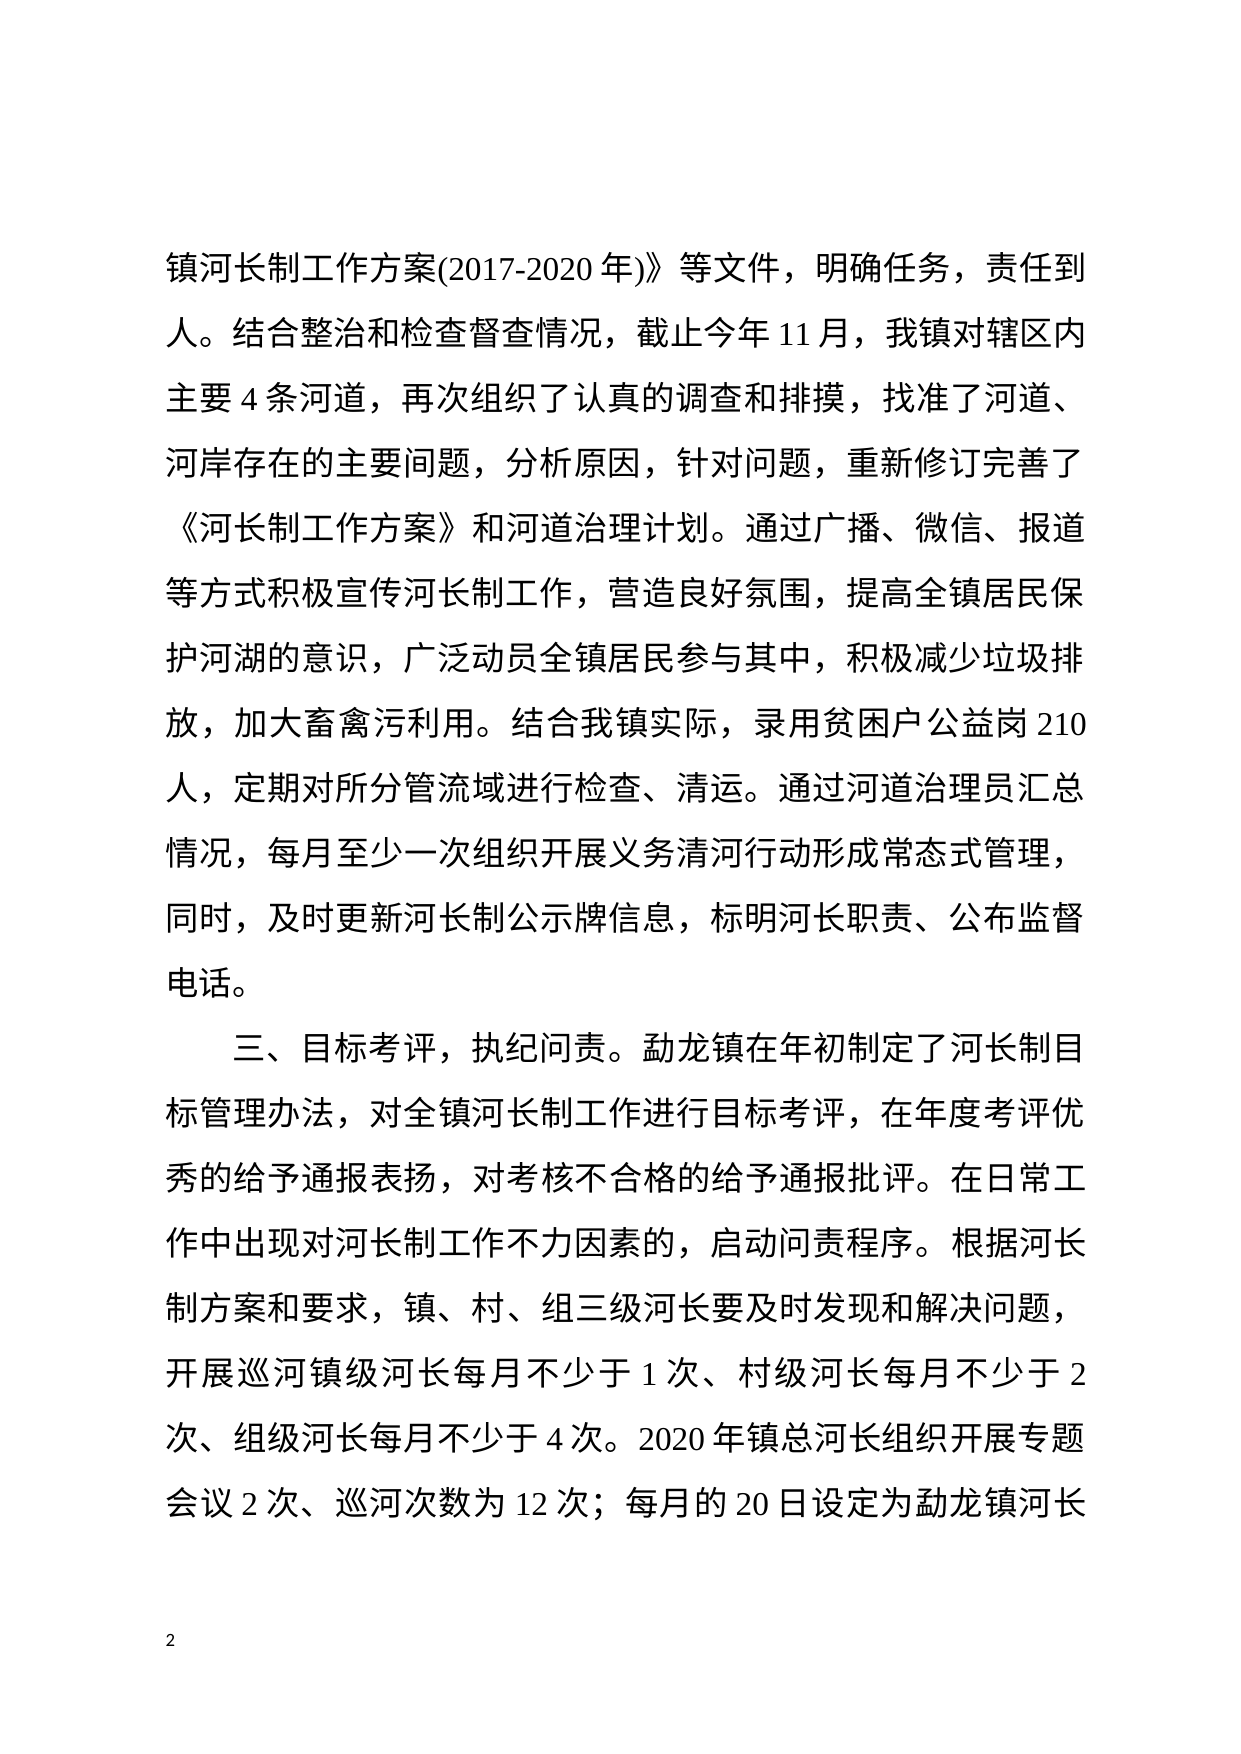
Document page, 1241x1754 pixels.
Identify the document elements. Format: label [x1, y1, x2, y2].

list [165, 1013, 1087, 1533]
list [165, 233, 1087, 1013]
